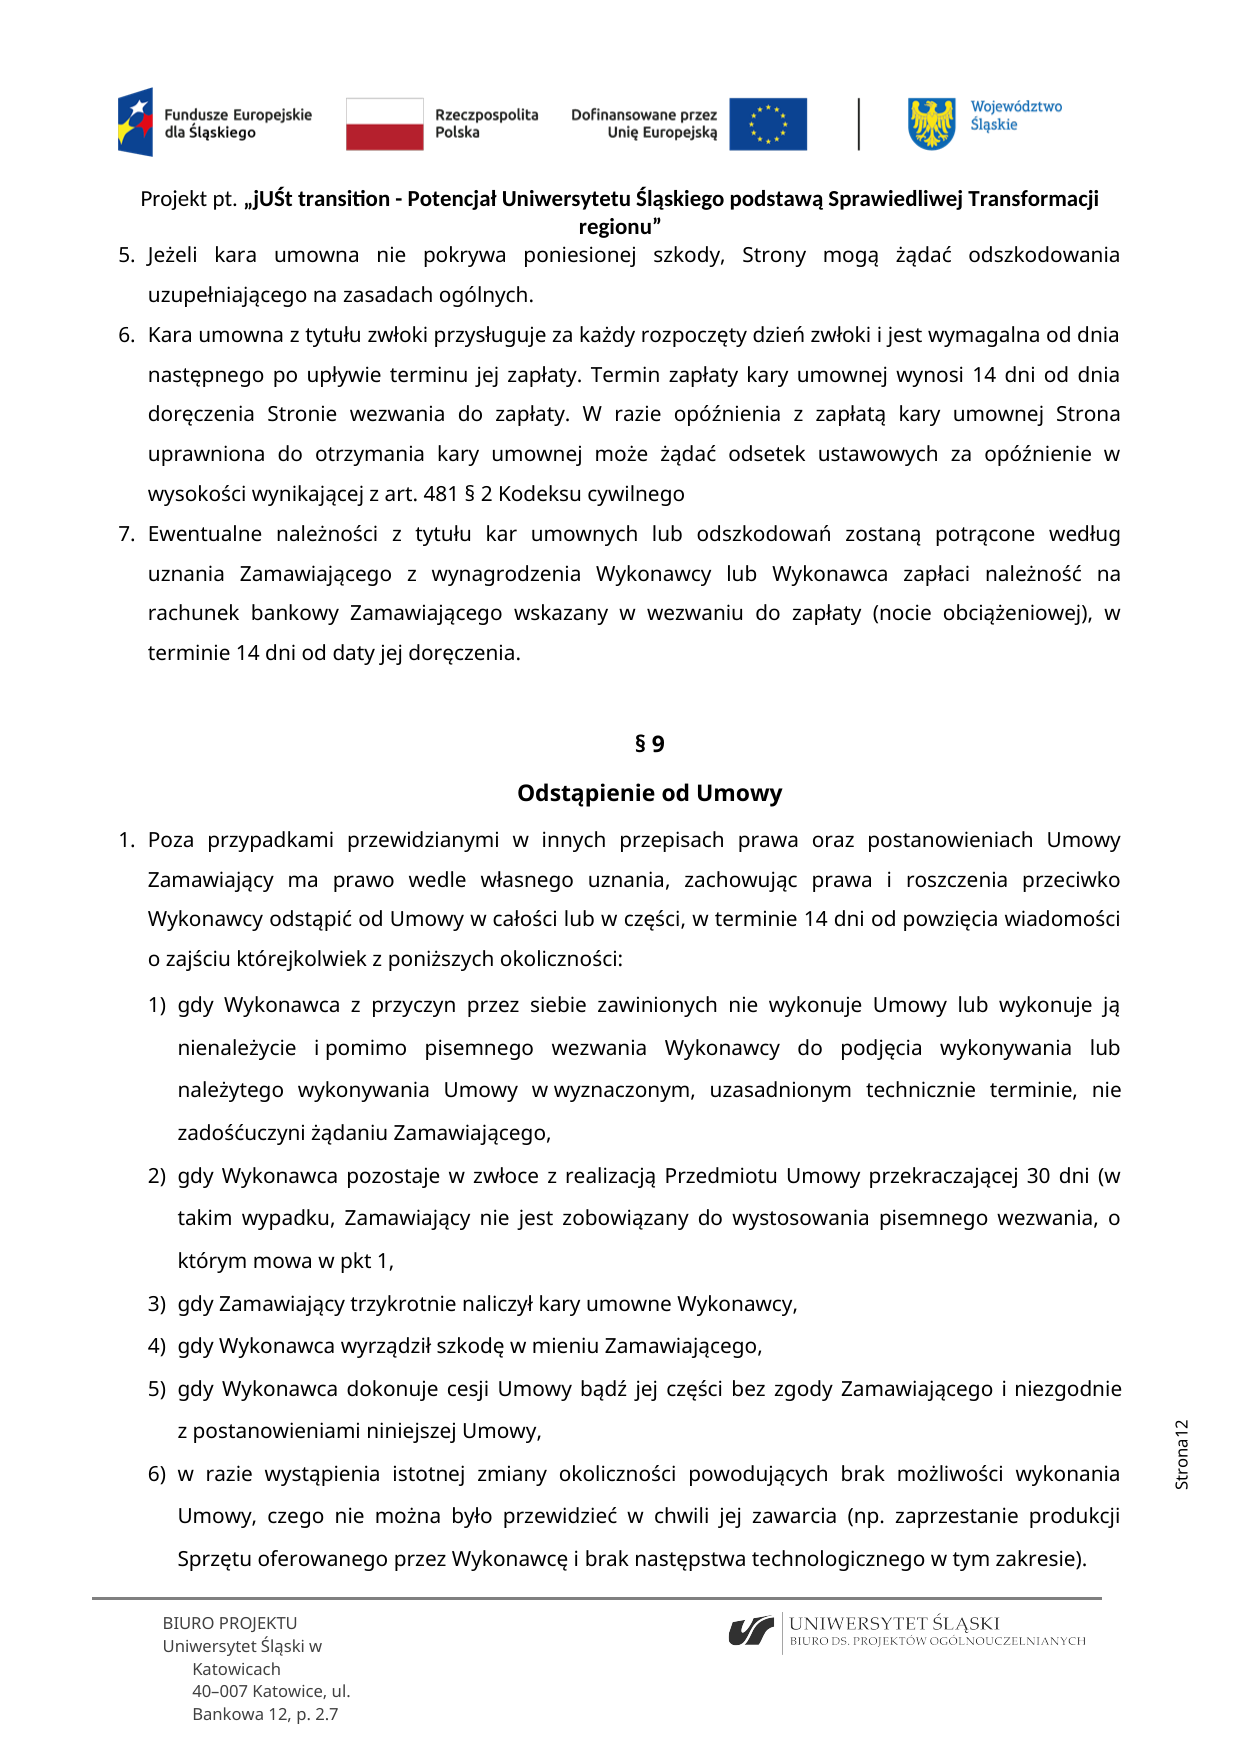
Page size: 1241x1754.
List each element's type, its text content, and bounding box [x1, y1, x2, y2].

picture [118, 87, 1062, 157]
subtitle gdy Zamawiający trzykrotnie naliczył kary umowne Wykonawcy, [148, 1289, 1122, 1317]
subtitle gdy Wykonawca wyrządził szkodę w mieniu Zamawiającego, [148, 1331, 1122, 1360]
subtitle Kara umowna z tytułu zwłoki przysługuje za każdy rozpoczęty dzień zwłoki i jest wymagalna od dnia następnego po upływie terminu jej zapłaty. Termin zapłaty kary umownej wynosi 14 dni od dnia doręczenia Stronie wezwania do zapłaty. W razie opóźnienia z zapłatą kary umownej Strona uprawniona do otrzymania kary umownej może żądać odsetek ustawowych za opóźnienie w wysokości wynikającej z art. 481 § 2 Kodeksu cywilnego [118, 320, 1122, 508]
subtitle Odstąpienie od Umowy [177, 777, 1122, 808]
subtitle w razie wystąpienia istotnej zmiany okoliczności powodujących brak możliwości wykonania Umowy, czego nie można było przewidzieć w chwili jej zawarcia (np. zaprzestanie produkcji Sprzętu oferowanego przez Wykonawcę i brak następstwa technologicznego w tym zakresie). [148, 1459, 1122, 1573]
subtitle gdy Wykonawca pozostaje w zwłoce z realizacją Przedmiotu Umowy przekraczającej 30 dni (w takim wypadku, Zamawiający nie jest zobowiązany do wystosowania pisemnego wezwania, o którym mowa w pkt 1, [148, 1161, 1122, 1274]
subtitle gdy Wykonawca z przyczyn przez siebie zawinionych nie wykonuje Umowy lub wykonuje ją nienależycie i pomimo pisemnego wezwania Wykonawcy do podjęcia wykonywania lub należytego wykonywania Umowy w wyznaczonym, uzasadnionym technicznie terminie, nie zadośćuczyni żądaniu Zamawiającego, [148, 990, 1122, 1147]
subtitle Ewentualne należności z tytułu kar umownych lub odszkodowań zostaną potrącone według uznania Zamawiającego z wynagrodzenia Wykonawcy lub Wykonawca zapłaci należność na rachunek bankowy Zamawiającego wskazany w wezwaniu do zapłaty (nocie obciążeniowej), w terminie 14 dni od daty jej doręczenia. [118, 519, 1122, 667]
subtitle § 9 [177, 728, 1122, 759]
subtitle Poza przypadkami przewidzianymi w innych przepisach prawa oraz postanowieniach Umowy Zamawiający ma prawo wedle własnego uznania, zachowując prawa i roszczenia przeciwko Wykonawcy odstąpić od Umowy w całości lub w części, w terminie 14 dni od powzięcia wiadomości o zajściu którejkolwiek z poniższych okoliczności: [118, 825, 1122, 973]
subtitle Jeżeli kara umowna nie pokrywa poniesionej szkody, Strony mogą żądać odszkodowania uzupełniającego na zasadach ogólnych. [118, 240, 1122, 309]
subtitle gdy Wykonawca dokonuje cesji Umowy bądź jej części bez zgody Zamawiającego i niezgodnie z postanowieniami niniejszej Umowy, [148, 1374, 1122, 1445]
